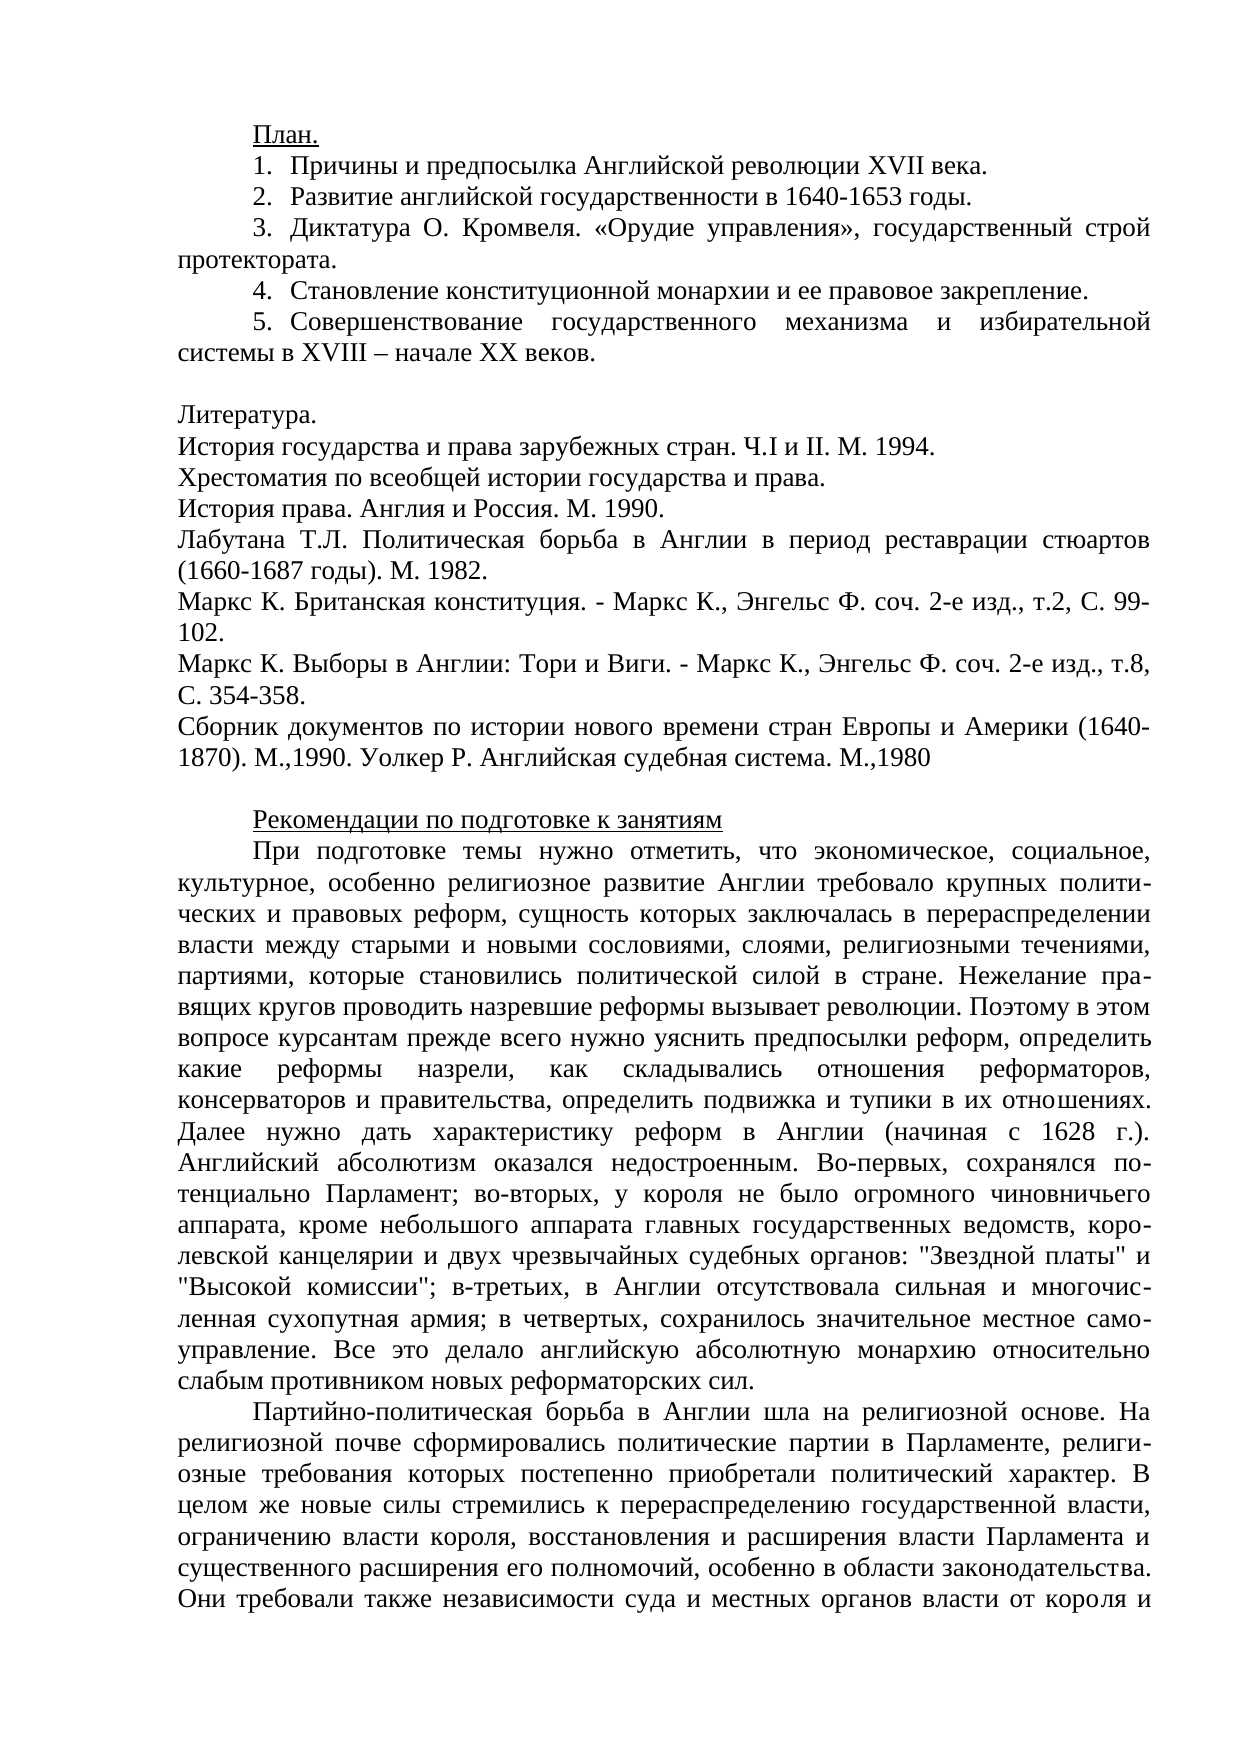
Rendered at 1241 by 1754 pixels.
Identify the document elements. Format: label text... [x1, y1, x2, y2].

text План. [177, 118, 1152, 149]
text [177, 1395, 1152, 1613]
text Литература. [177, 398, 1152, 429]
list Становление конституционной монархии и ее правовое закрепление. [177, 274, 1152, 305]
text При подготовке темы нужно отметить, что экономическое, социальное, культурное, особенно религиозное развитие Англии требовало крупных политических и правовых реформ, сущность которых заключалась в перераспределении власти между старыми и новыми сословиями, слоями, религиозными течениями, партиями, которые становились политической силой в стране. Нежелание правящих кругов проводить назревшие реформы вызывает революции. Поэтому в этом вопросе курсантам прежде всего нужно уяснить предпосылки реформ, определить какие реформы назрели, как складывались отношения реформаторов, консерваторов и правительства, определить подвижка и тупики в их отношениях. Далее нужно дать характеристику реформ в Англии (начиная с 1628 г.). Английский абсолютизм оказался недостроенным. Во-первых, сохранялся потенциально Парламент; во-вторых, у короля не было огромного чиновничьего аппарата, кроме небольшого аппарата главных государственных ведомств, королевской канцелярии и двух чрезвычайных судебных органов: "Звездной платы" и "Высокой комиссии"; в-третьих, в Англии отсутствовала сильная и многочисленная сухопутная армия; в четвертых, сохранилось значительное местное самоуправление. Все это делало английскую абсолютную монархию относительно слабым противником новых реформаторских сил. [177, 834, 1152, 1395]
list Диктатура О. Кромвеля. «Орудие управления», государственный строй протектората. [177, 212, 1152, 274]
text Лабутана Т.Л. Политическая борьба в Англии в период реставрации стюартов (1660-1687 годы). М. 1982. [177, 523, 1152, 585]
subtitle Рекомендации по подготовке к занятиям [177, 803, 1152, 834]
text История государства и права зарубежных стран. Ч.I и II. М. 1994. [177, 429, 1152, 461]
text Хрестоматия по всеобщей истории государства и права. [177, 461, 1152, 492]
list Причины и предпосылка Английской революции XVII века. [177, 149, 1152, 180]
list Совершенствование государственного механизма и избирательной системы в XVIII – начале XX веков. [177, 305, 1152, 367]
list Развитие английской государственности в 1640-1653 годы. [177, 180, 1152, 212]
text Маркс К. Выборы в Англии: Тори и Виги. - Маркс К., Энгельс Ф. соч. 2-е изд., т.8, С. 354-358. [177, 648, 1152, 710]
text Сборник документов по истории нового времени стран Европы и Америки (1640-1870). М.,1990. Уолкер Р. Английская судебная система. М.,1980 [177, 710, 1152, 772]
text Маркс К. Британская конституция. - Маркс К., Энгельс Ф. соч. 2-е изд., т.2, С. 99-102. [177, 585, 1152, 648]
text История права. Англия и Россия. М. 1990. [177, 492, 1152, 523]
